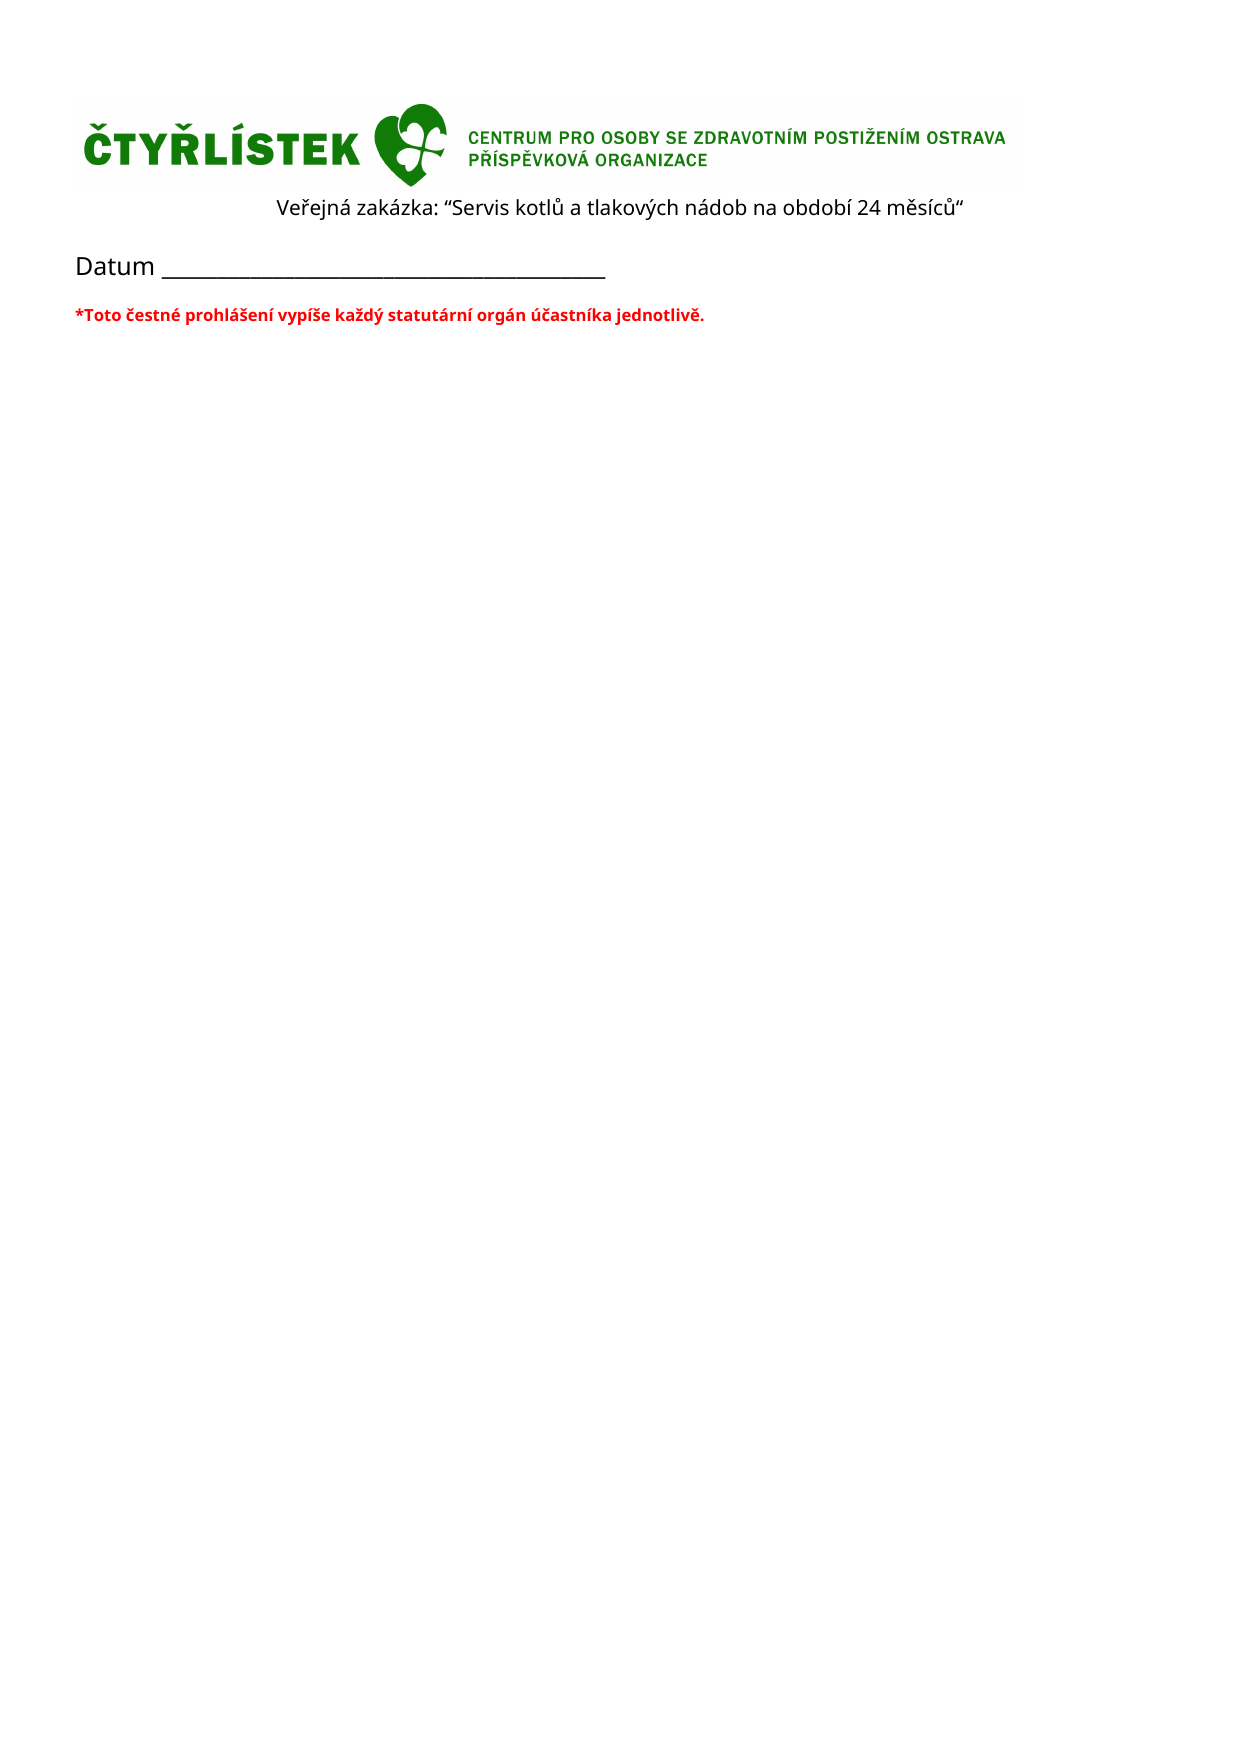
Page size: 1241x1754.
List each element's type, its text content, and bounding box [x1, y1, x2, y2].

text Datum ________________________________________ [75, 249, 1165, 283]
text *Toto čestné prohlášení vypíše každý statutární orgán účastníka jednotlivě. [75, 304, 1165, 327]
picture [75, 101, 1021, 193]
